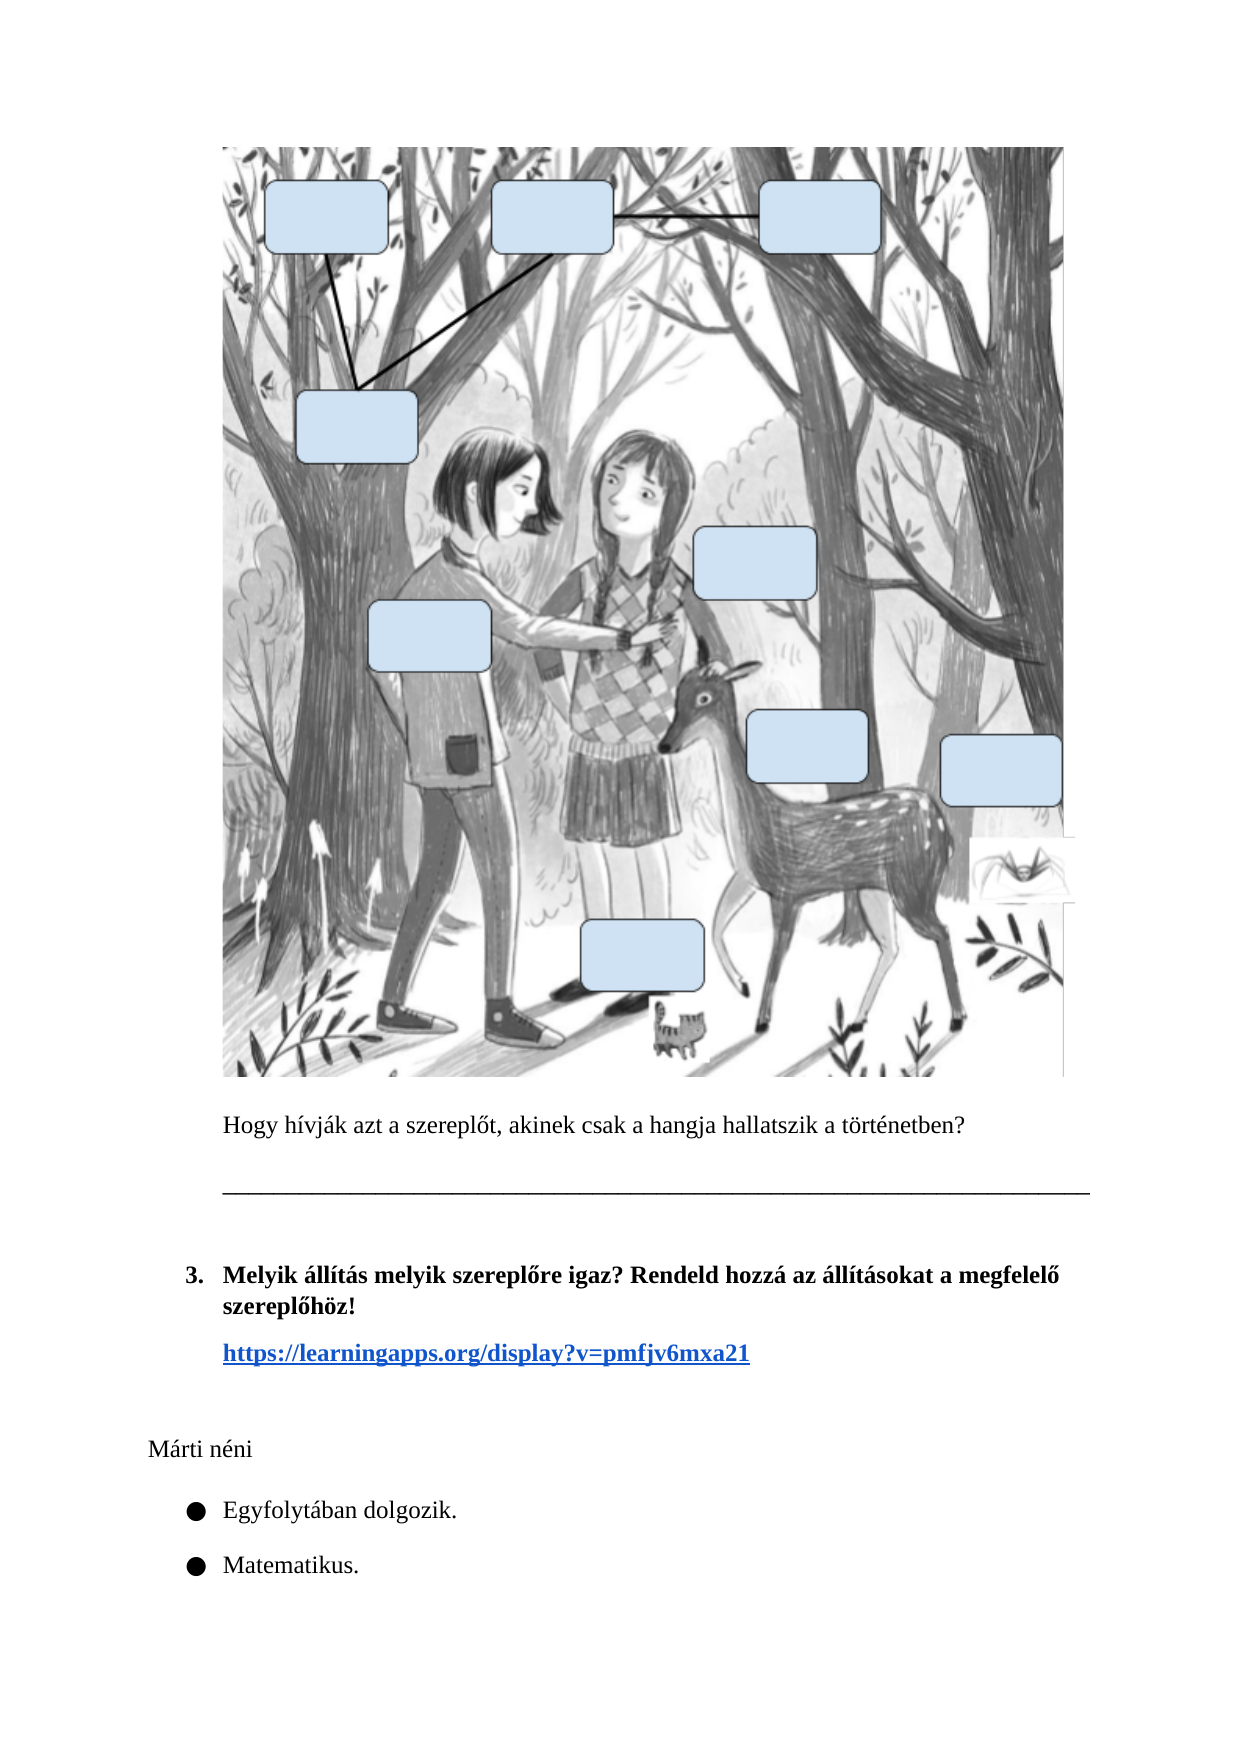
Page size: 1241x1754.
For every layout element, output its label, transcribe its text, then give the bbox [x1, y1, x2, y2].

list Melyik állítás melyik szereplőre igaz? Rendeld hozzá az állításokat a megfelelő szereplőhöz! [185, 1260, 1093, 1319]
text ____________________________________________________________________ [223, 1169, 1093, 1196]
text Márti néni [148, 1434, 1093, 1463]
text Hogy hívják azt a szereplőt, akinek csak a hangja hallatszik a történetben? [223, 1110, 1093, 1138]
picture [222, 147, 1076, 1077]
text https://learningapps.org/display?v=pmfjv6mxa21 [223, 1338, 1093, 1367]
list Matematikus. [185, 1537, 1093, 1588]
list Egyfolytában dolgozik. [185, 1482, 1093, 1533]
